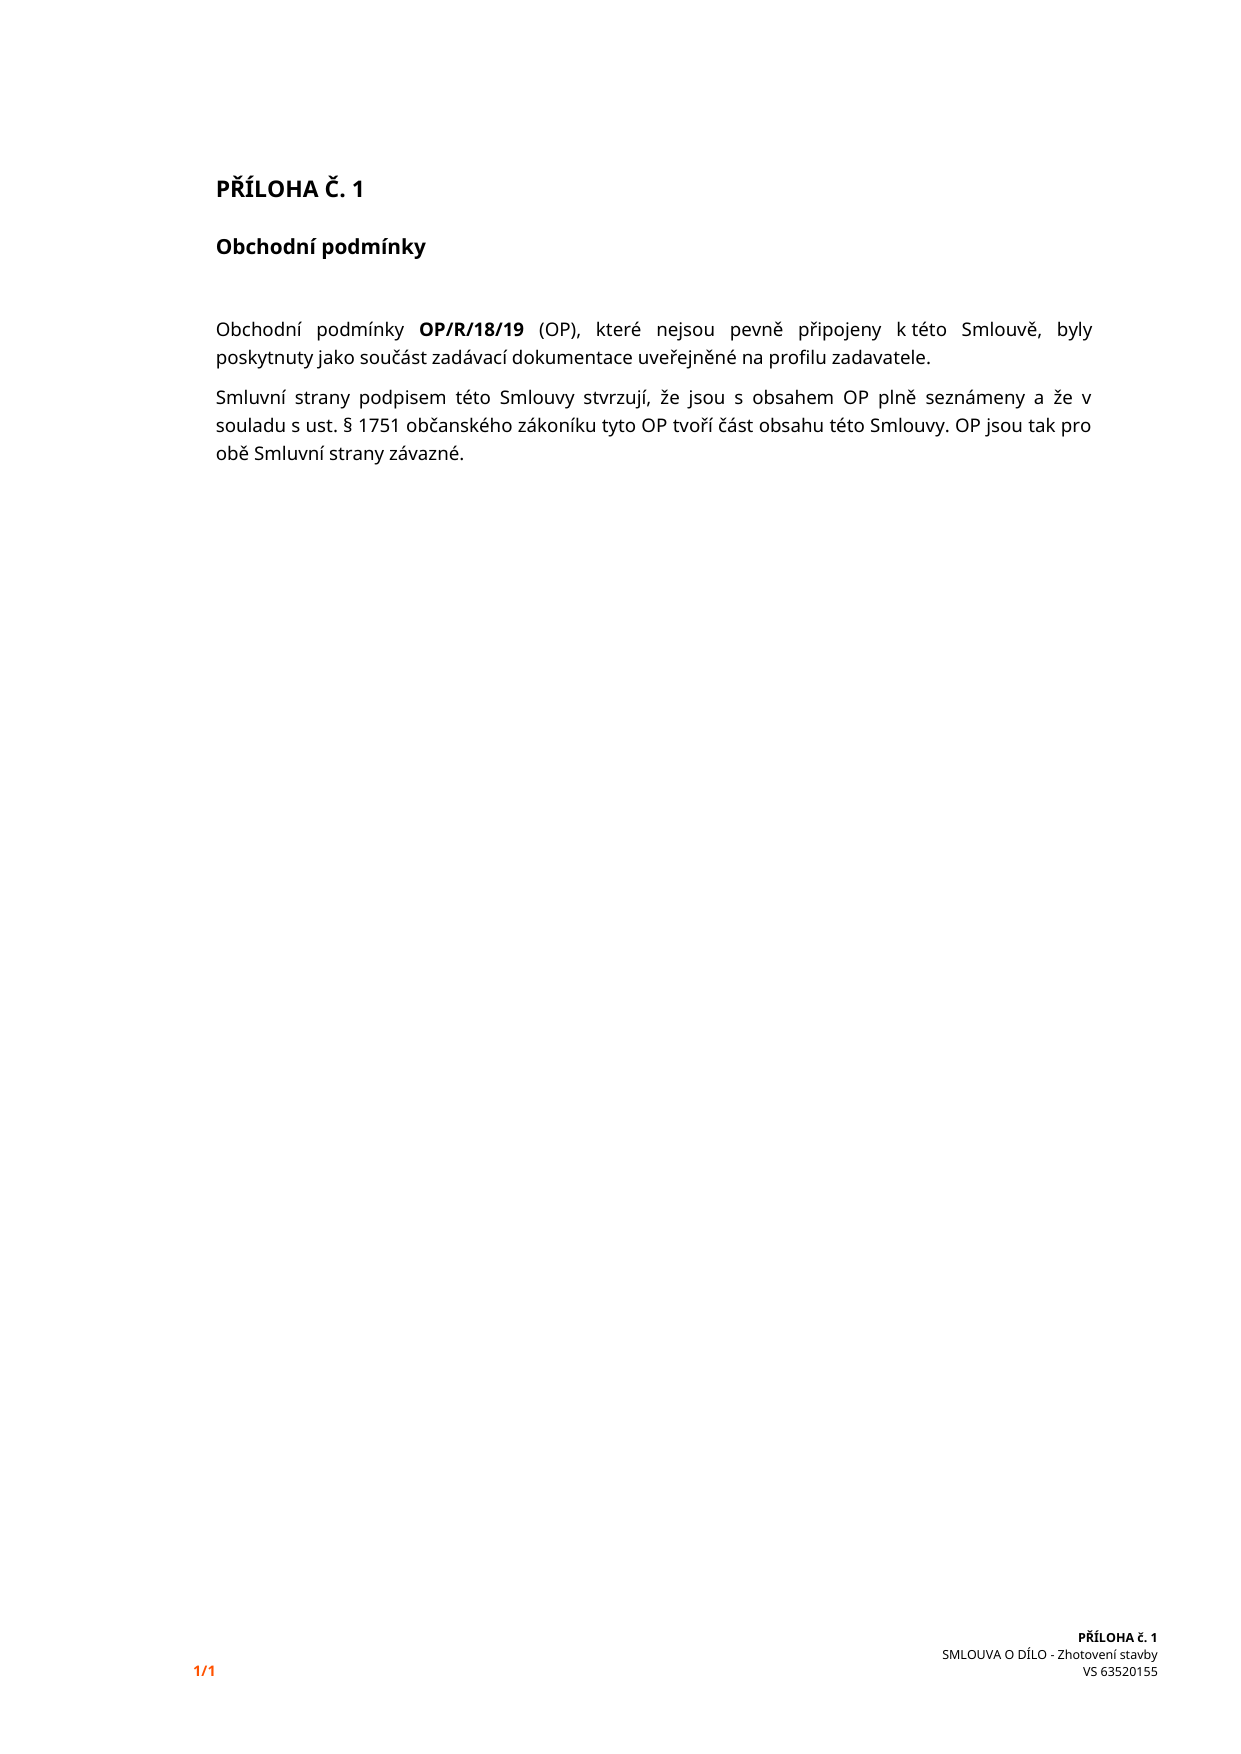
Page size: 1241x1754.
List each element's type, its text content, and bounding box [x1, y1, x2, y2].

text Obchodní podmínky [216, 232, 1093, 260]
text Příloha č. 1 [216, 172, 1093, 204]
text Smluvní strany podpisem této Smlouvy stvrzují, že jsou s obsahem OP plně seznámeny a že v souladu s ust. § 1751 občanského zákoníku tyto OP tvoří část obsahu této Smlouvy. OP jsou tak pro obě Smluvní strany závazné. [216, 385, 1093, 466]
text Obchodní podmínky OP/R/18/19 (OP), které nejsou pevně připojeny k této Smlouvě, byly poskytnuty jako součást zadávací dokumentace uveřejněné na profilu zadavatele. [216, 316, 1093, 370]
